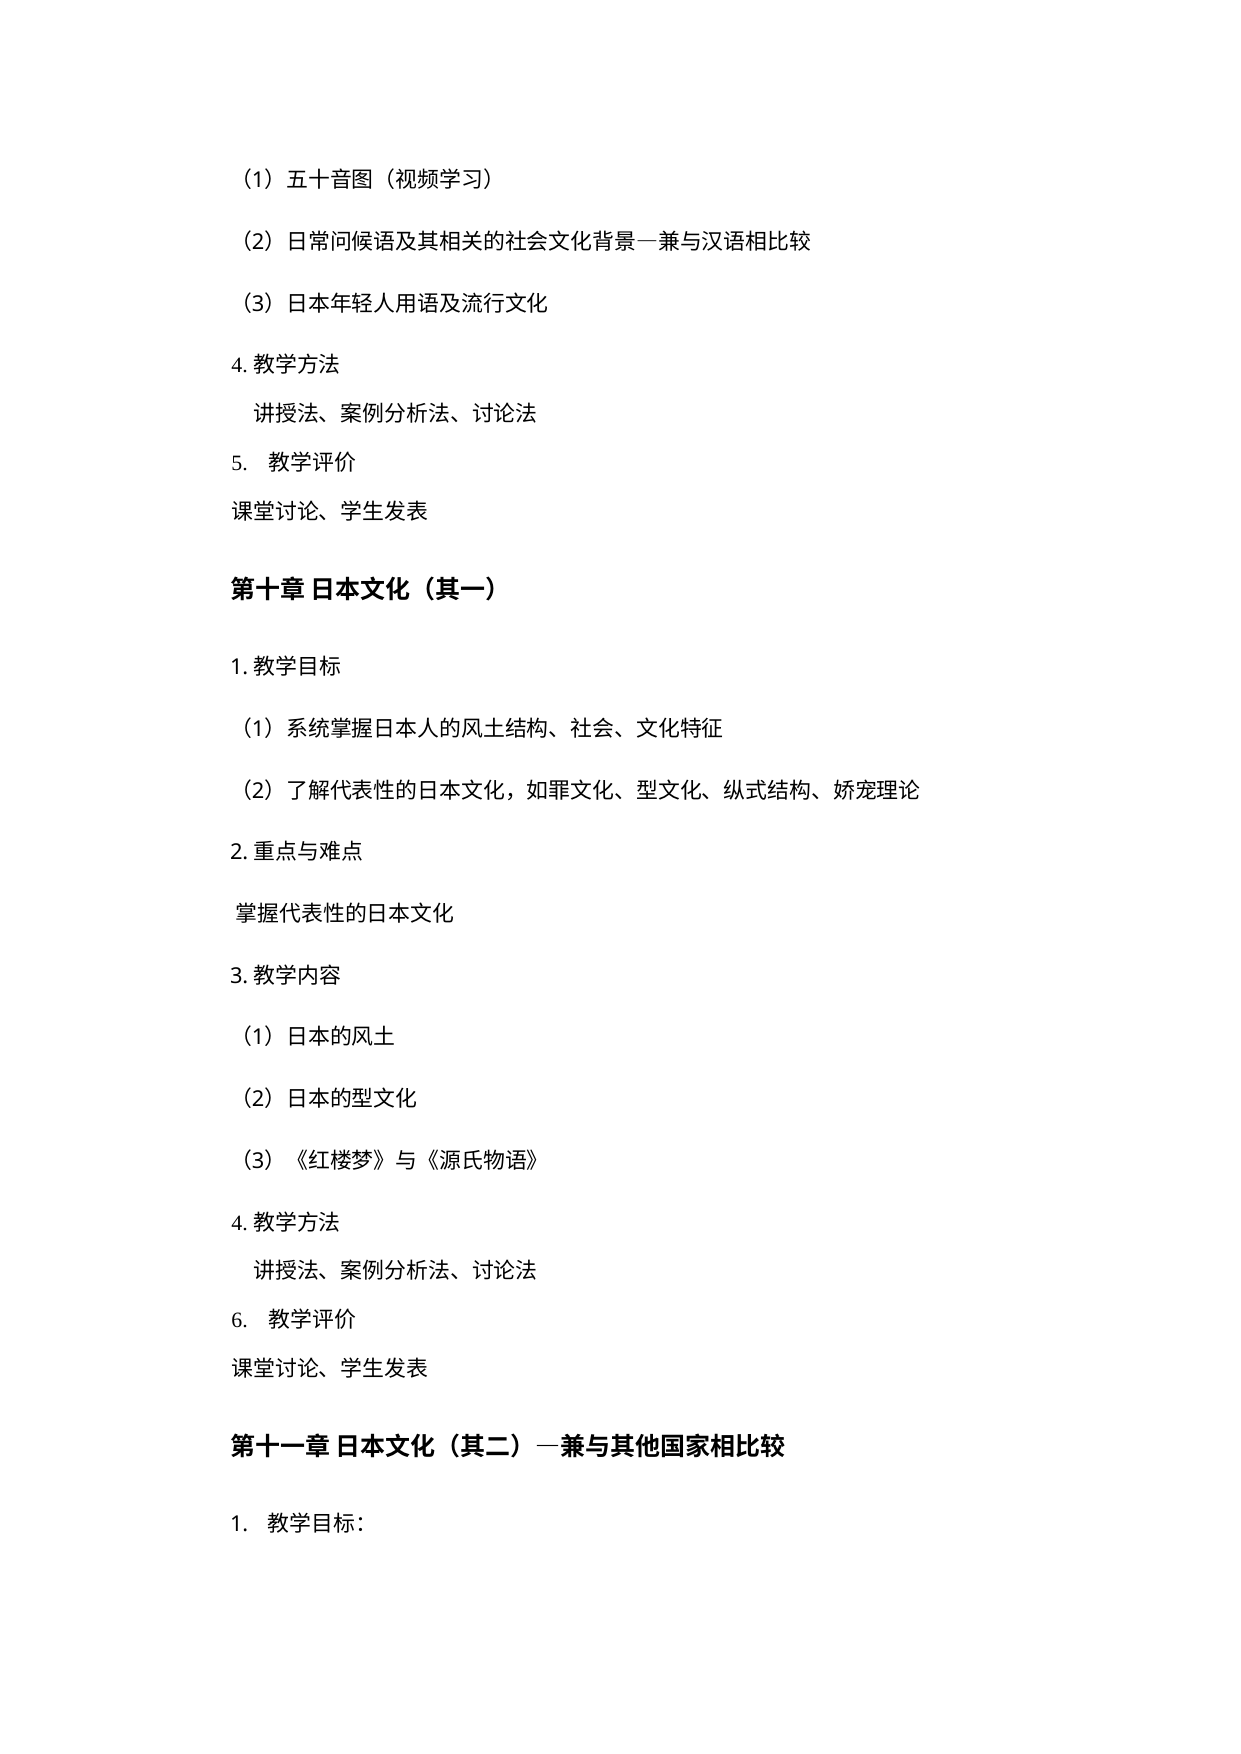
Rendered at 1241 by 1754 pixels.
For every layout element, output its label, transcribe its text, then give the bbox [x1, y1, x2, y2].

text 3. 教学内容 [187, 957, 1053, 990]
text （1）系统掌握日本人的风土结构、社会、文化特征 [187, 711, 1053, 743]
text 掌握代表性的日本文化 [187, 896, 1053, 928]
text 4. 教学方法 [187, 1204, 1053, 1237]
text 课堂讨论、学生发表 [187, 493, 1053, 526]
text （2）日常问候语及其相关的社会文化背景―兼与汉语相比较 [187, 224, 1053, 256]
text 4. 教学方法 [187, 347, 1053, 379]
list 教学评价 [231, 444, 1053, 477]
text （3）《红楼梦》与《源氏物语》 [187, 1142, 1053, 1175]
text （2）日本的型文化 [187, 1081, 1053, 1113]
text 2. 重点与难点 [187, 834, 1053, 867]
text （3）日本年轻人用语及流行文化 [187, 285, 1053, 318]
list 教学目标： [230, 1506, 1053, 1539]
list 教学评价 [231, 1302, 1053, 1334]
text 第十章 日本文化（其一） [187, 555, 1053, 620]
text 1. 教学目标 [187, 649, 1053, 682]
text 第十一章 日本文化（其二）―兼与其他国家相比较 [187, 1412, 1053, 1477]
text 讲授法、案例分析法、讨论法 [187, 396, 1053, 428]
text （1）日本的风土 [187, 1019, 1053, 1052]
text 课堂讨论、学生发表 [187, 1350, 1053, 1383]
text （2）了解代表性的日本文化，如罪文化、型文化、纵式结构、娇宠理论 [187, 772, 1053, 805]
text （1）五十音图（视频学习） [187, 162, 1053, 194]
text 讲授法、案例分析法、讨论法 [187, 1253, 1053, 1285]
